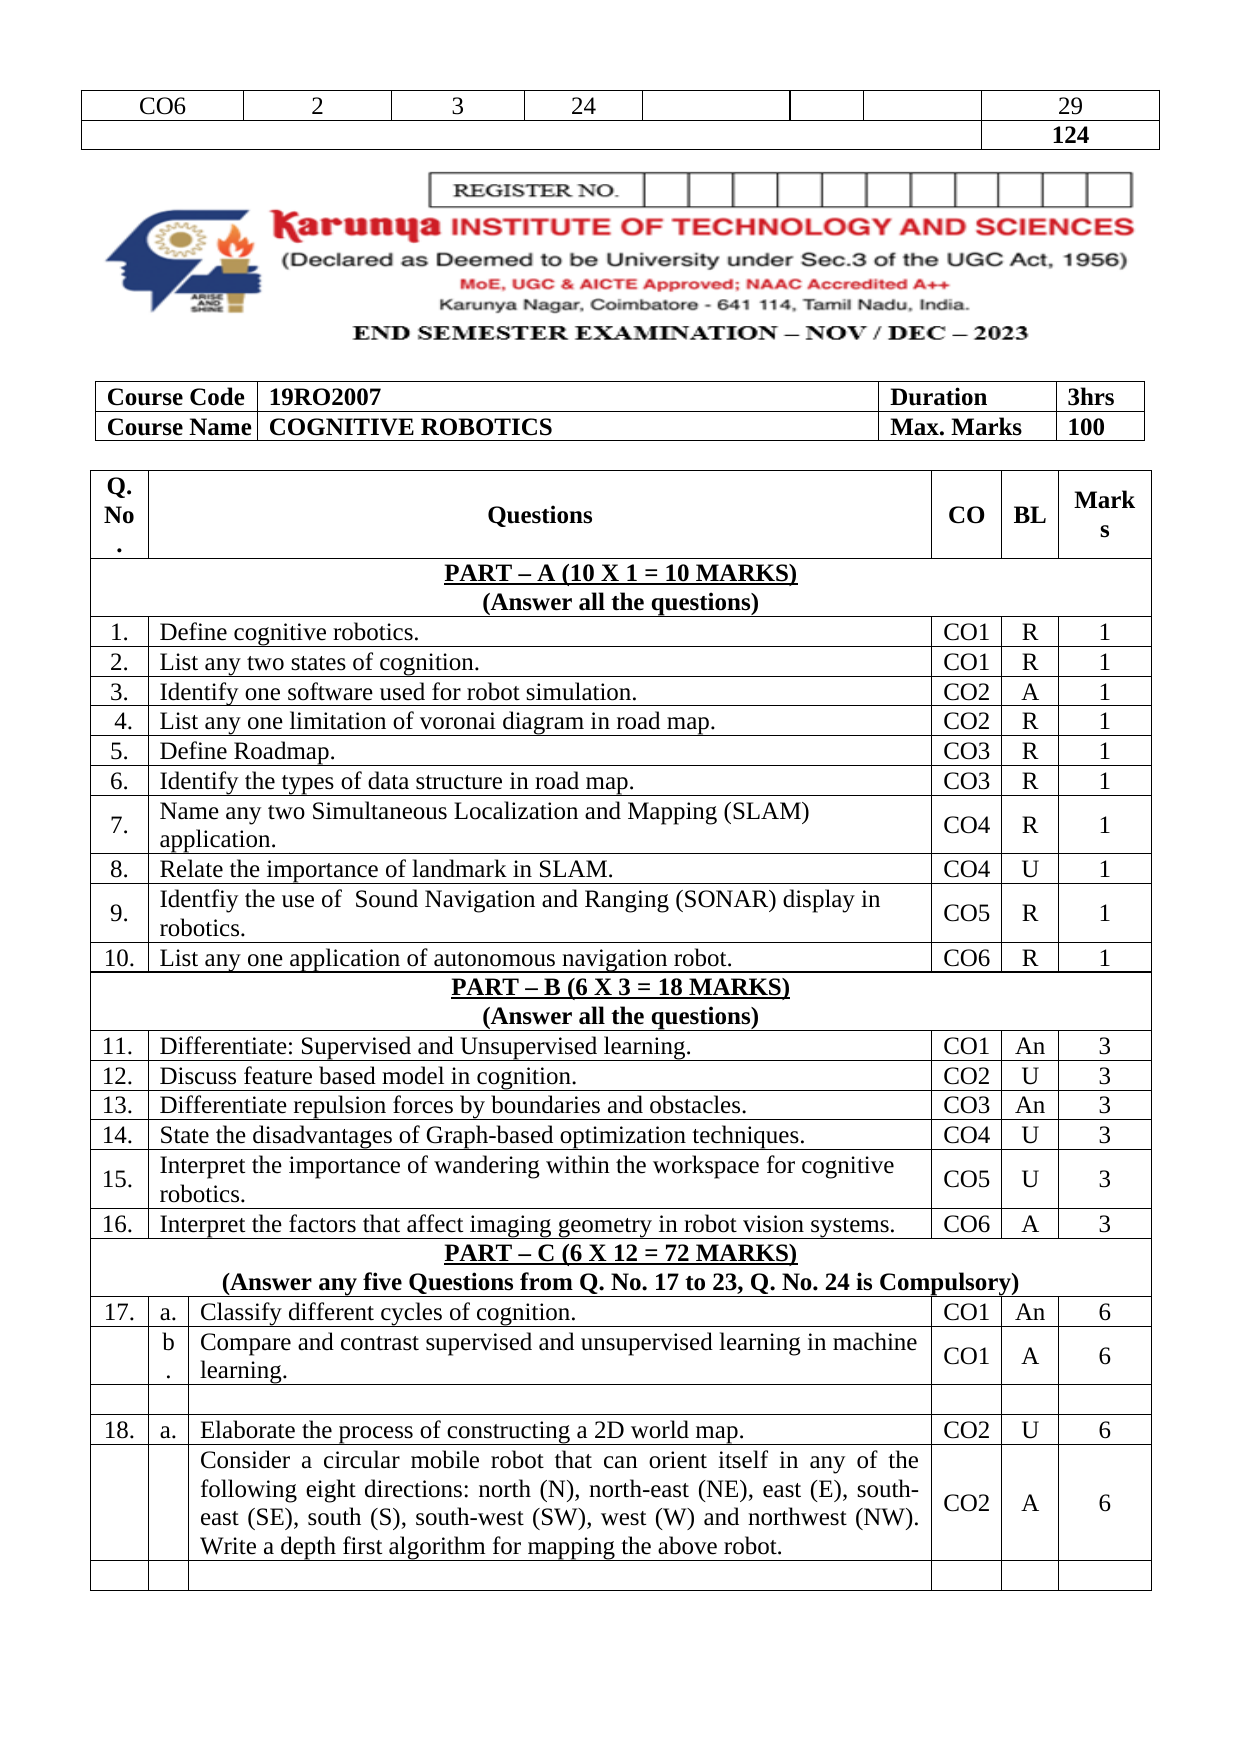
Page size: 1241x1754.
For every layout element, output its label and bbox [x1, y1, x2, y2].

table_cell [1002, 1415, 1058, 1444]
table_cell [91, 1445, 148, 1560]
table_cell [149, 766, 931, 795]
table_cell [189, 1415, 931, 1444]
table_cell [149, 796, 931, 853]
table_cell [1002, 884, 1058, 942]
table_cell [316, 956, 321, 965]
picture [101, 150, 1139, 352]
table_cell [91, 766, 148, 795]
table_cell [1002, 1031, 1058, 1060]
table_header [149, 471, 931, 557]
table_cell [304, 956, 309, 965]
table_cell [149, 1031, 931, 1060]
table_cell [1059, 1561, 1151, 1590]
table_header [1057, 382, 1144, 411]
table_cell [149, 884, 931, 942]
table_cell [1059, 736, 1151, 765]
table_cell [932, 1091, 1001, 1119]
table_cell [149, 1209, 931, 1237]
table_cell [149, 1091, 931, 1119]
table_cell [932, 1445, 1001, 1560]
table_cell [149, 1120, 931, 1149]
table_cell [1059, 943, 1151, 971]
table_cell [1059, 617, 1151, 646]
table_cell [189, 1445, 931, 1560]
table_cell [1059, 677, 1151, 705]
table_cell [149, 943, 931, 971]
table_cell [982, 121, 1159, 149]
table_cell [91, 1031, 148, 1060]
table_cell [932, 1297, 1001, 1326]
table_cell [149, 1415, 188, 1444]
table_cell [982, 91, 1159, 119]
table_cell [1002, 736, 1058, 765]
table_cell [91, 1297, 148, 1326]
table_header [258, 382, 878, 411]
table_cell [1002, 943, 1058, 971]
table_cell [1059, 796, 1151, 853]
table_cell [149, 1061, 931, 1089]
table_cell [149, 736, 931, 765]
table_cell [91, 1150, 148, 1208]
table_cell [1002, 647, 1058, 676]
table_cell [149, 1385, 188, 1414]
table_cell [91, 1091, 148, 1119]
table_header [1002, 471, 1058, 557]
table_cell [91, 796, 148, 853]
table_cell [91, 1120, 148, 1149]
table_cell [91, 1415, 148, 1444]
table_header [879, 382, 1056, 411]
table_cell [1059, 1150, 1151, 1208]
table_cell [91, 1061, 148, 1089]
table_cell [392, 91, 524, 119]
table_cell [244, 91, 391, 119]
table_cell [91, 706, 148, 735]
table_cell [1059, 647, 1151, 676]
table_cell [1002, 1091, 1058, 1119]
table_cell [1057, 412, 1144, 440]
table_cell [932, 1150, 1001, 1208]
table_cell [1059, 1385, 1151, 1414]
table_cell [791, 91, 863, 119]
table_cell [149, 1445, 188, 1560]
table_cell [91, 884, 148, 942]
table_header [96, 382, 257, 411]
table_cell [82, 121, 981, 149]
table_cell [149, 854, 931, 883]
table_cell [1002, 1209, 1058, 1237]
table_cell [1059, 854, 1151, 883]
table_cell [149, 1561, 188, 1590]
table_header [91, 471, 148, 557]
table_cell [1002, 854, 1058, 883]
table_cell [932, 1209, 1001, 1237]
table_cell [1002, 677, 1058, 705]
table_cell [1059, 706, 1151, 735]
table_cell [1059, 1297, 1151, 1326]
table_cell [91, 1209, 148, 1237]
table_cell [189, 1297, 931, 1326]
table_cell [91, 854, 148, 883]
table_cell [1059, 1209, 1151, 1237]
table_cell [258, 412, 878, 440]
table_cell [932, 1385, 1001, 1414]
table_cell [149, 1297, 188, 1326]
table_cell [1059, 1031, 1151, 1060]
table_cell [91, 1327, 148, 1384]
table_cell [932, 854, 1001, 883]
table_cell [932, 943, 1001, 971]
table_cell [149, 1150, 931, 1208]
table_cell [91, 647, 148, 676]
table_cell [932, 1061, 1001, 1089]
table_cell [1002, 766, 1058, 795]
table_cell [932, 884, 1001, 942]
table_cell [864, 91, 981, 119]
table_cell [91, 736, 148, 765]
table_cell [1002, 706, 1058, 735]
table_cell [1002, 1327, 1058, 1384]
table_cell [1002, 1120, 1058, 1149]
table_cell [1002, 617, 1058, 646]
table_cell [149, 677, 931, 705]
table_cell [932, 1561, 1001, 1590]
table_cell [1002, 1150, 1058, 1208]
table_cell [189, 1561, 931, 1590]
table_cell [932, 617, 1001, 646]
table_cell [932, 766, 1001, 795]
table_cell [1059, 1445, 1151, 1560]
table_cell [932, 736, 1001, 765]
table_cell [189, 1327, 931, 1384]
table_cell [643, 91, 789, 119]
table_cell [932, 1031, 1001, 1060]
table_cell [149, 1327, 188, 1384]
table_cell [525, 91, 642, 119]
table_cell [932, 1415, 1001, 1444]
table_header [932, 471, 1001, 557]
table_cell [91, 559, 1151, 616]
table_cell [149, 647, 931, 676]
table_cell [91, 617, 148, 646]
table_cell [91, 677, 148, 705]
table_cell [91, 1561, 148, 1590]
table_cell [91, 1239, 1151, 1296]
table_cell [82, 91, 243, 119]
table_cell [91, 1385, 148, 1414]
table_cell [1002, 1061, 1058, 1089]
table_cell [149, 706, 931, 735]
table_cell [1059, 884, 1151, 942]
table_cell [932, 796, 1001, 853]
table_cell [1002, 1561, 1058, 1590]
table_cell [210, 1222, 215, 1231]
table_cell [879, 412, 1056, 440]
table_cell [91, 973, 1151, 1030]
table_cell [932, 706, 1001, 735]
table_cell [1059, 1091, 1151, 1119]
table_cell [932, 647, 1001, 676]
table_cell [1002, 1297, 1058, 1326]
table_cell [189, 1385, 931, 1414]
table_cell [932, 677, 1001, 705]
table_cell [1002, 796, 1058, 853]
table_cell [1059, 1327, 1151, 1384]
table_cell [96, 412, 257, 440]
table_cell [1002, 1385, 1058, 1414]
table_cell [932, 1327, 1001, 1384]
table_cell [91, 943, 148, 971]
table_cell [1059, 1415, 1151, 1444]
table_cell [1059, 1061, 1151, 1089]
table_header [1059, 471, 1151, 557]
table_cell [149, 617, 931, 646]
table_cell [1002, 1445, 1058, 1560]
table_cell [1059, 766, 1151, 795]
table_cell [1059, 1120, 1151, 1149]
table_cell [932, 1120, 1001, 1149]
